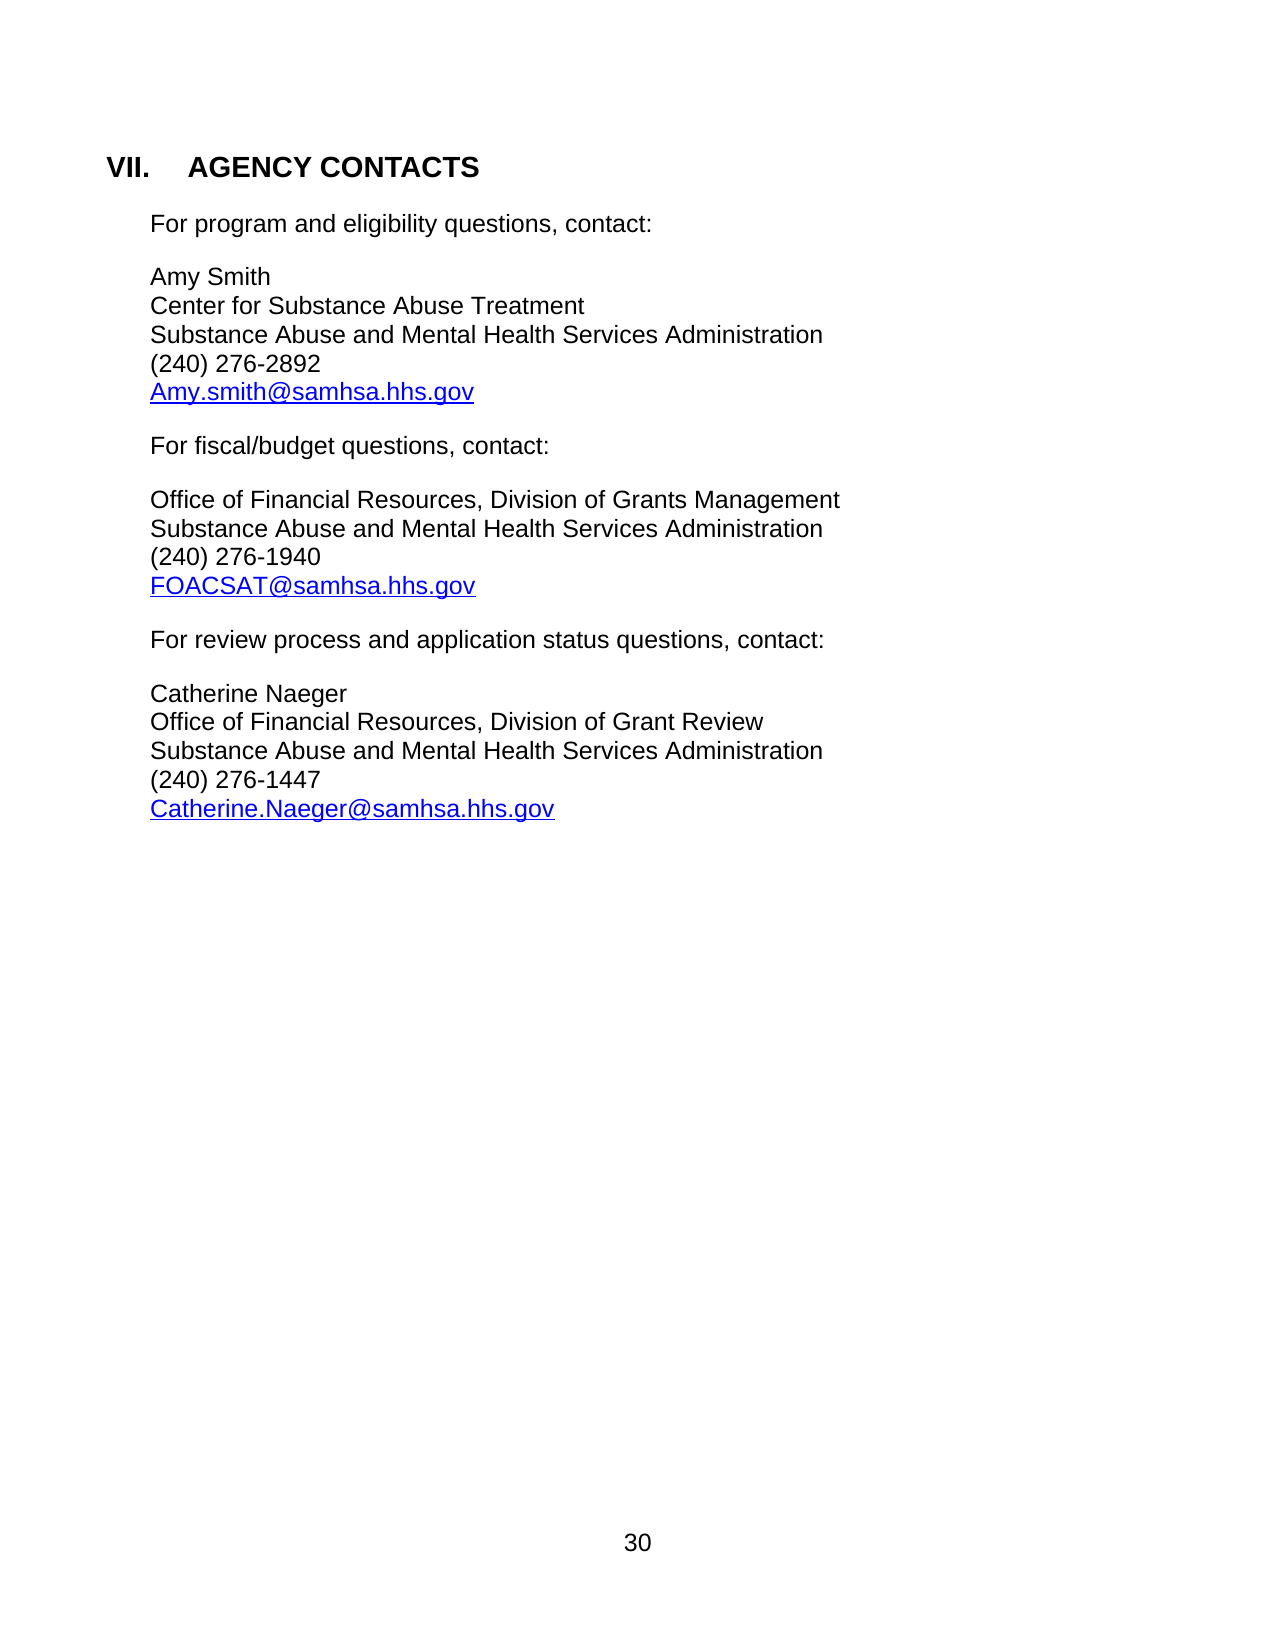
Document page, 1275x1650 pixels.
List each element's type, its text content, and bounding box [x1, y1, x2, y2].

text FOACSAT@samhsa.hhs.gov [150, 571, 1125, 600]
text For fiscal/budget questions, contact: [150, 431, 1125, 460]
text Amy.smith@samhsa.hhs.gov [150, 377, 1125, 406]
text Center for Substance Abuse Treatment Substance Abuse and Mental Health Services Administration [150, 291, 1125, 348]
text Office of Financial Resources, Division of Grants Management Substance Abuse and Mental Health Services Administration (240) 276-1940 [150, 485, 1125, 571]
text For program and eligibility questions, contact: [150, 208, 1125, 237]
text Amy Smith [150, 262, 1125, 291]
text Catherine Naeger Office of Financial Resources, Division of Grant Review Substance Abuse and Mental Health Services Administration (240) 276-1447 [150, 678, 1125, 793]
text Catherine.Naeger@samhsa.hhs.gov [150, 793, 1125, 822]
subtitle AGENCY CONTACTS [150, 150, 1125, 183]
text For review process and application status questions, contact: [150, 625, 1125, 653]
text (240) 276-2892 [150, 348, 1125, 377]
